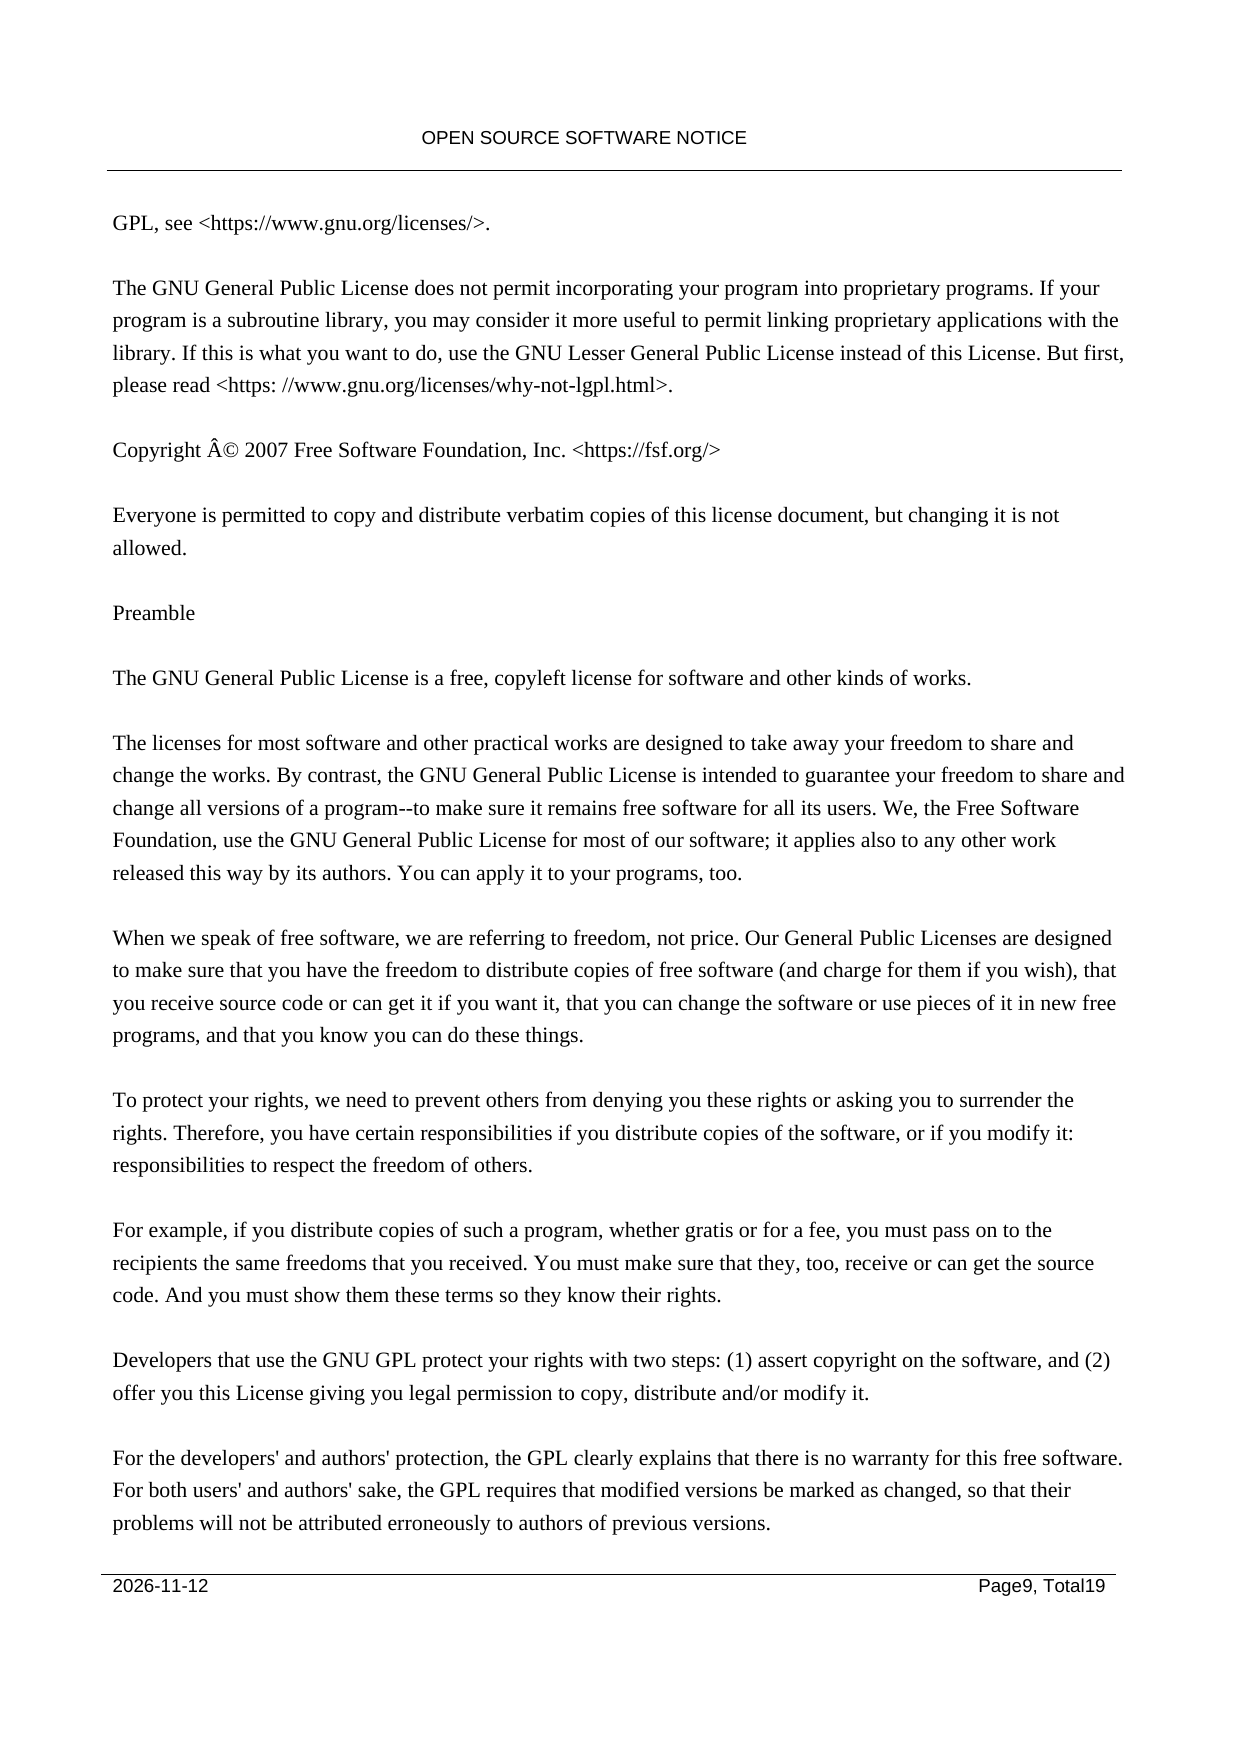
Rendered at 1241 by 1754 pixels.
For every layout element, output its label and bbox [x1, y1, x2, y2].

text [112, 206, 1128, 1539]
